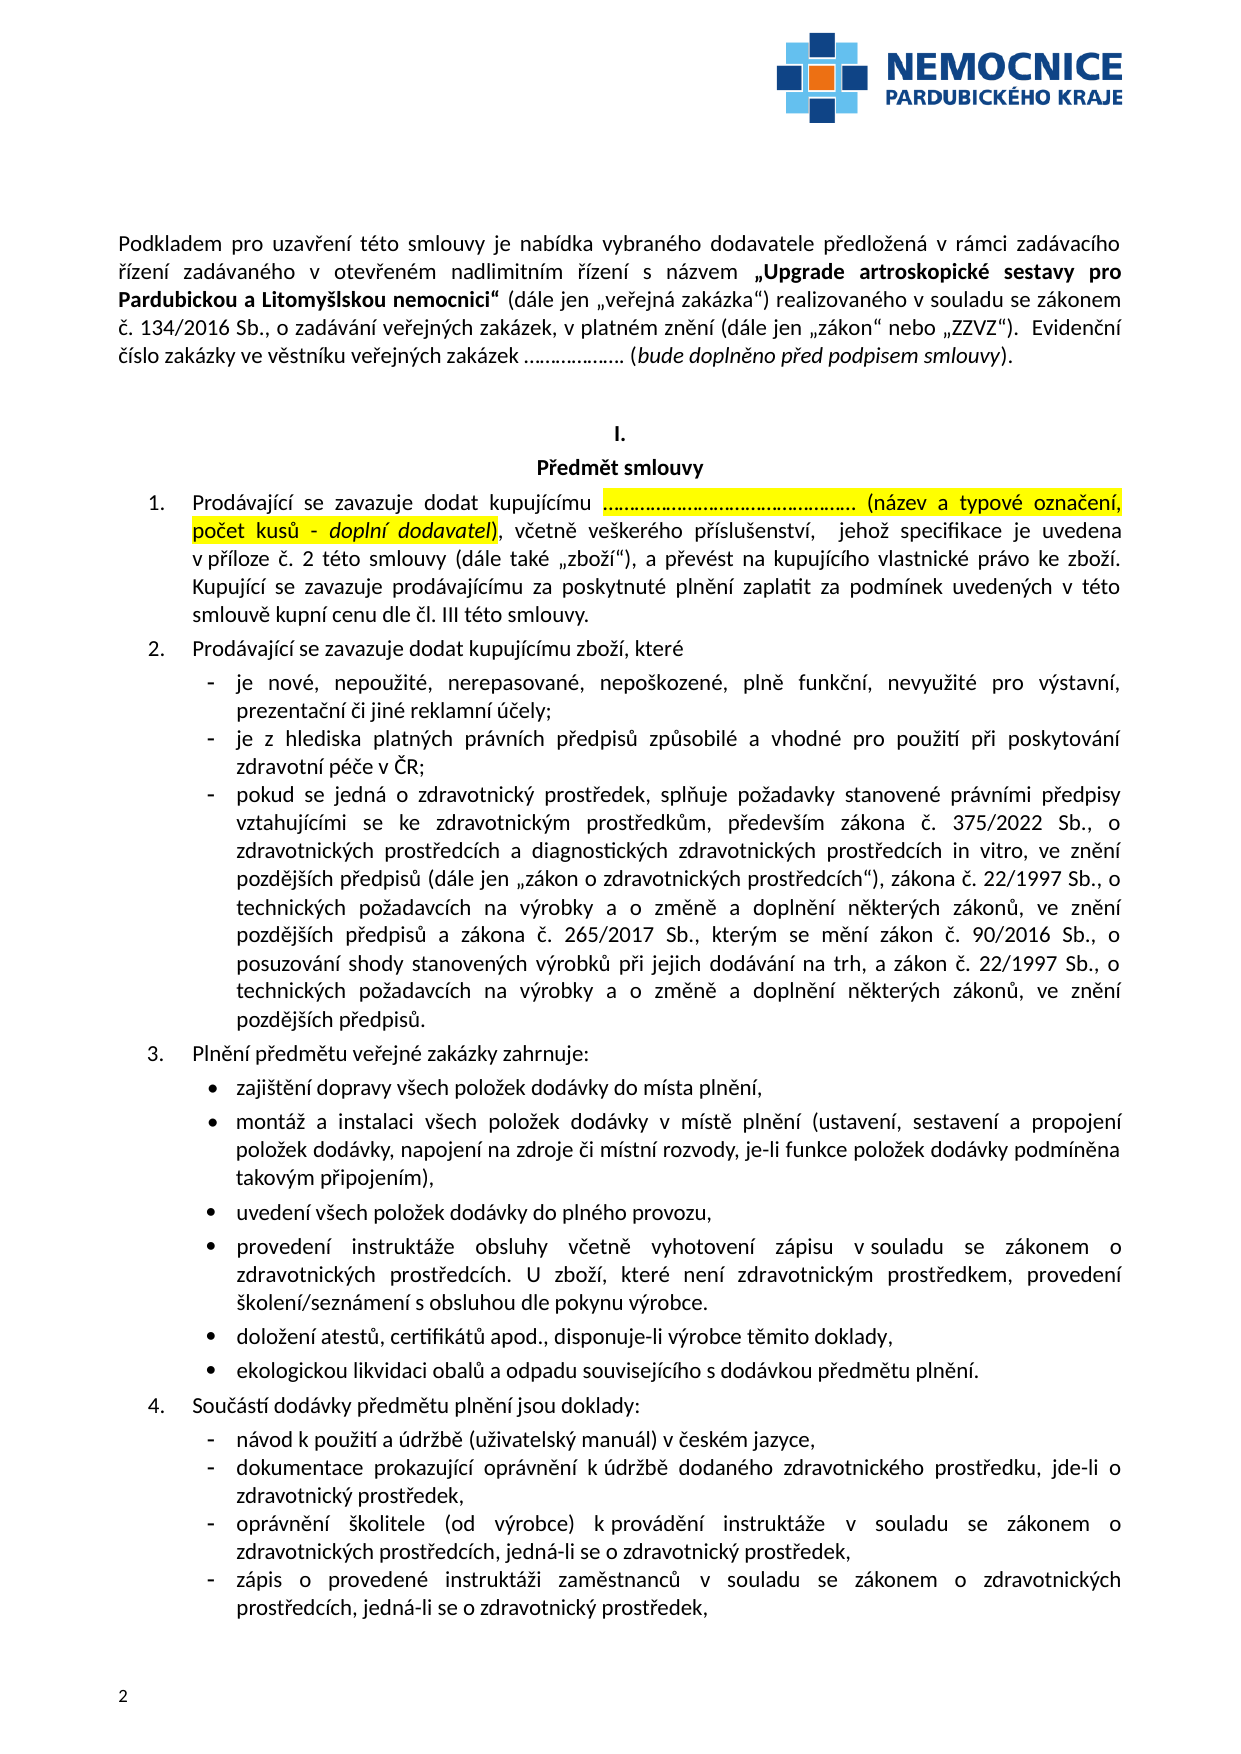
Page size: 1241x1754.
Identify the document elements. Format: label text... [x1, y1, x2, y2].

picture [775, 31, 1123, 124]
text • montáž a instalaci všech položek dodávky v místě plnění (ustavení, sestavení a propojení položek dodávky, napojení na zdroje či místní rozvody, je-li funkce položek dodávky podmíněna takovým připojením), [207, 1107, 1122, 1192]
list oprávnění školitele (od výrobce) k provádění instruktáže v souladu se zákonem o zdravotnických prostředcích, jedná-li se o zdravotnický prostředek, [207, 1509, 1122, 1565]
list je nové, nepoužité, nerepasované, nepoškozené, plně funkční, nevyužité pro výstavní, prezentační či jiné reklamní účely; [207, 668, 1122, 724]
text • zajištění dopravy všech položek dodávky do místa plnění, [118, 1073, 1122, 1101]
list uvedení všech položek dodávky do plného provozu, [207, 1198, 1122, 1226]
list pokud se jedná o zdravotnický prostředek, splňuje požadavky stanovené právními předpisy vztahujícími se ke zdravotnickým prostředkům, především zákona č. 375/2022 Sb., o zdravotnických prostředcích a diagnostických zdravotnických prostředcích in vitro, ve znění pozdějších předpisů (dále jen „zákon o zdravotnických prostředcích“), zákona č. 22/1997 Sb., o technických požadavcích na výrobky a o změně a doplnění některých zákonů, ve znění pozdějších předpisů a zákona č. 265/2017 Sb., kterým se mění zákon č. 90/2016 Sb., o posuzování shody stanovených výrobků při jejich dodávání na trh, a zákon č. 22/1997 Sb., o technických požadavcích na výrobky a o změně a doplnění některých zákonů, ve znění pozdějších předpisů. [207, 781, 1122, 1033]
list zápis o provedené instruktáži zaměstnanců v souladu se zákonem o zdravotnických prostředcích, jedná-li se o zdravotnický prostředek, [207, 1565, 1122, 1621]
list dokumentace prokazující oprávnění k údržbě dodaného zdravotnického prostředku, jde-li o zdravotnický prostředek, [207, 1453, 1122, 1509]
text I. [118, 419, 1122, 447]
list Prodávající se zavazuje dodat kupujícímu zboží, které [148, 634, 1122, 662]
list ekologickou likvidaci obalů a odpadu souvisejícího s dodávkou předmětu plnění. [207, 1357, 1122, 1385]
text Předmět smlouvy [118, 453, 1122, 482]
list návod k použití a údržbě (uživatelský manuál) v českém jazyce, [207, 1425, 1122, 1453]
list Součástí dodávky předmětu plnění jsou doklady: [148, 1391, 1122, 1419]
list Plnění předmětu veřejné zakázky zahrnuje: [147, 1039, 1122, 1067]
list provedení instruktáže obsluhy včetně vyhotovení zápisu v souladu se zákonem o zdravotnických prostředcích. U zboží, které není zdravotnickým prostředkem, provedení školení/seznámení s obsluhou dle pokynu výrobce. [207, 1232, 1122, 1316]
list doložení atestů, certifikátů apod., disponuje-li výrobce těmito doklady, [207, 1322, 1122, 1350]
text Podkladem pro uzavření této smlouvy je nabídka vybraného dodavatele předložená v rámci zadávacího řízení zadávaného v otevřeném nadlimitním řízení s názvem „Upgrade artroskopické sestavy pro Pardubickou a Litomyšlskou nemocnici“ (dále jen „veřejná zakázka“) realizovaného v souladu se zákonem č. 134/2016 Sb., o zadávání veřejných zakázek, v platném znění (dále jen „zákon“ nebo „ZZVZ“). Evidenční číslo zakázky ve věstníku veřejných zakázek ………………. (bude doplněno před podpisem smlouvy). [118, 229, 1122, 369]
list Prodávající se zavazuje dodat kupujícímu ………………………………………… (název a typové označení, počet kusů - doplní dodavatel), včetně veškerého příslušenství, jehož specifikace je uvedena v příloze č. 2 této smlouvy (dále také „zboží“), a převést na kupujícího vlastnické právo ke zboží. Kupující se zavazuje prodávajícímu za poskytnuté plnění zaplatit za podmínek uvedených v této smlouvě kupní cenu dle čl. III této smlouvy. [148, 488, 1122, 628]
list je z hlediska platných právních předpisů způsobilé a vhodné pro použití při poskytování zdravotní péče v ČR; [207, 724, 1122, 781]
